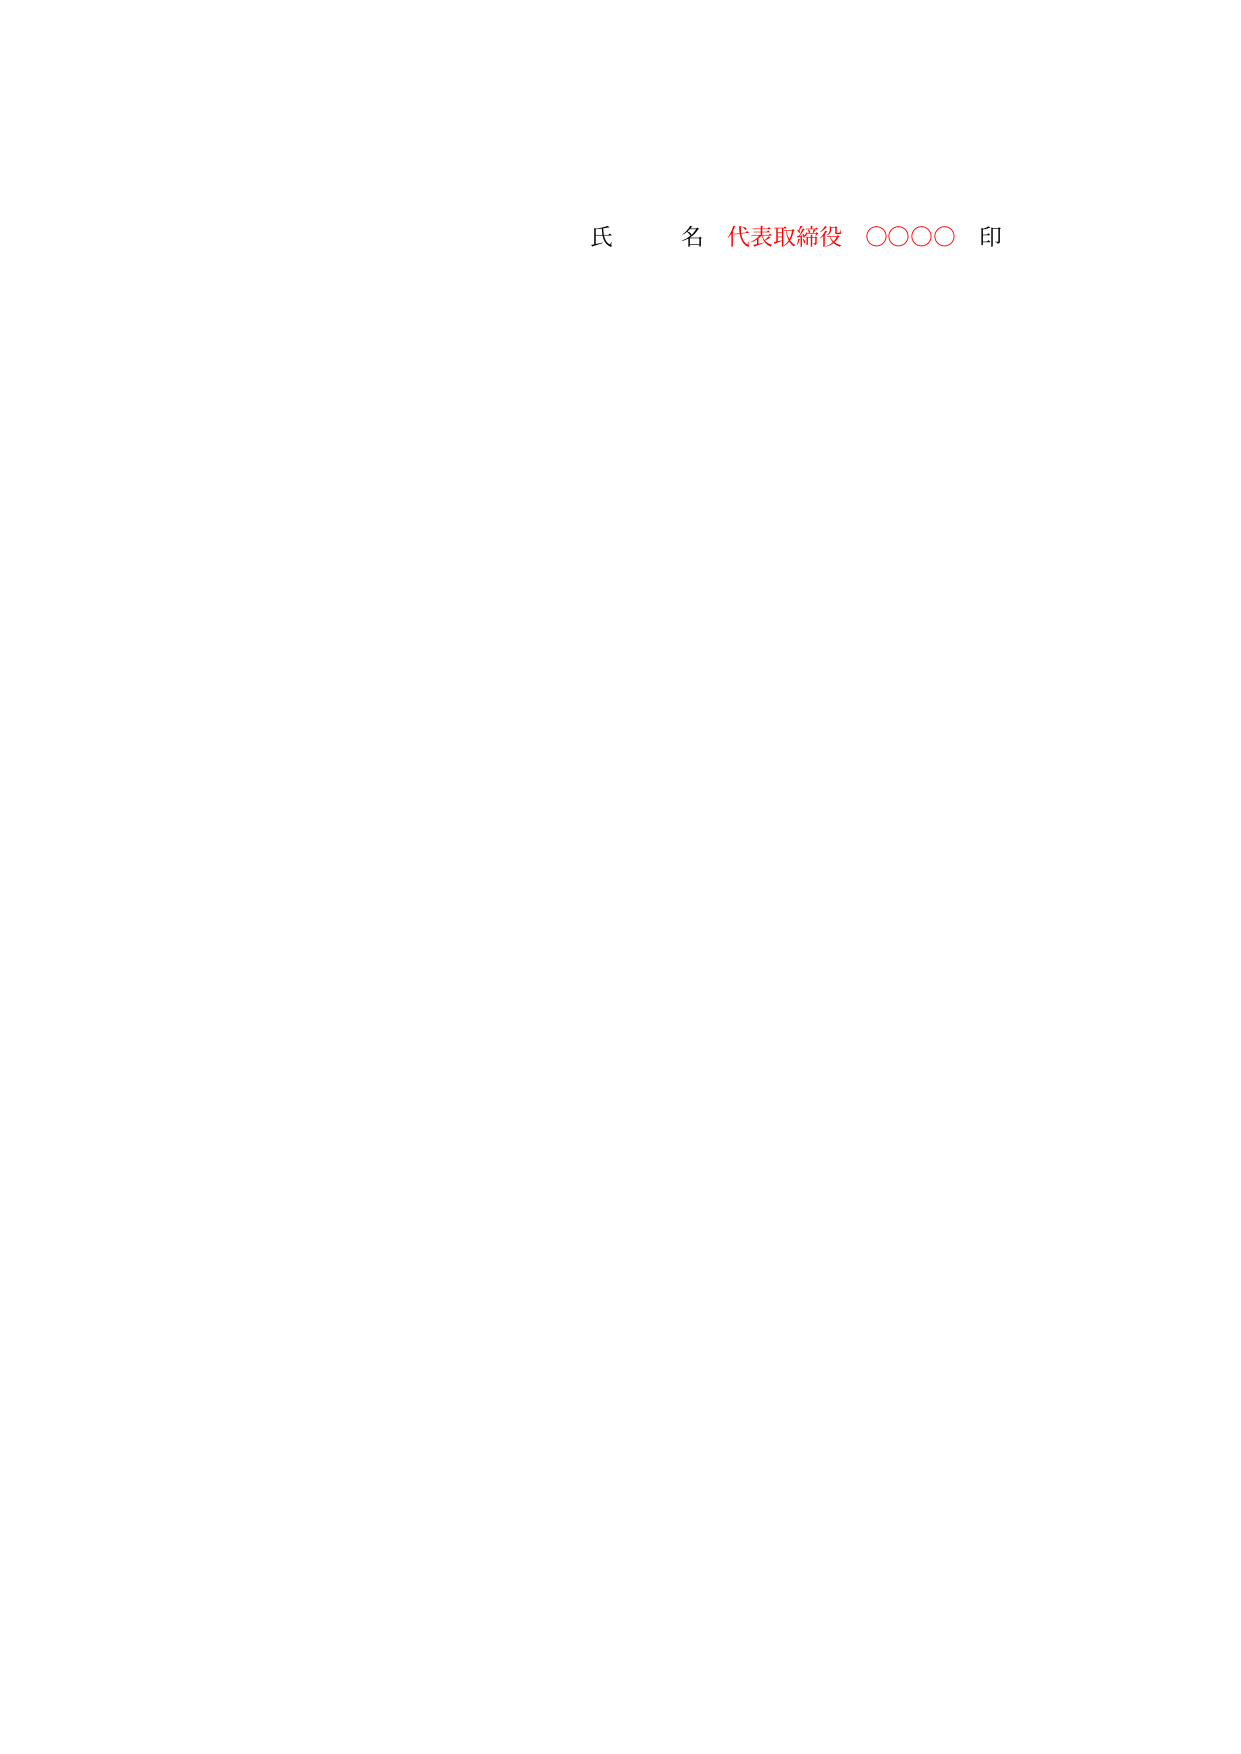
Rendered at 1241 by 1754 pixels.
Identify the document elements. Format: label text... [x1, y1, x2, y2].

text 氏 名 代表取締役 ○○○○ 印 [177, 217, 1063, 254]
